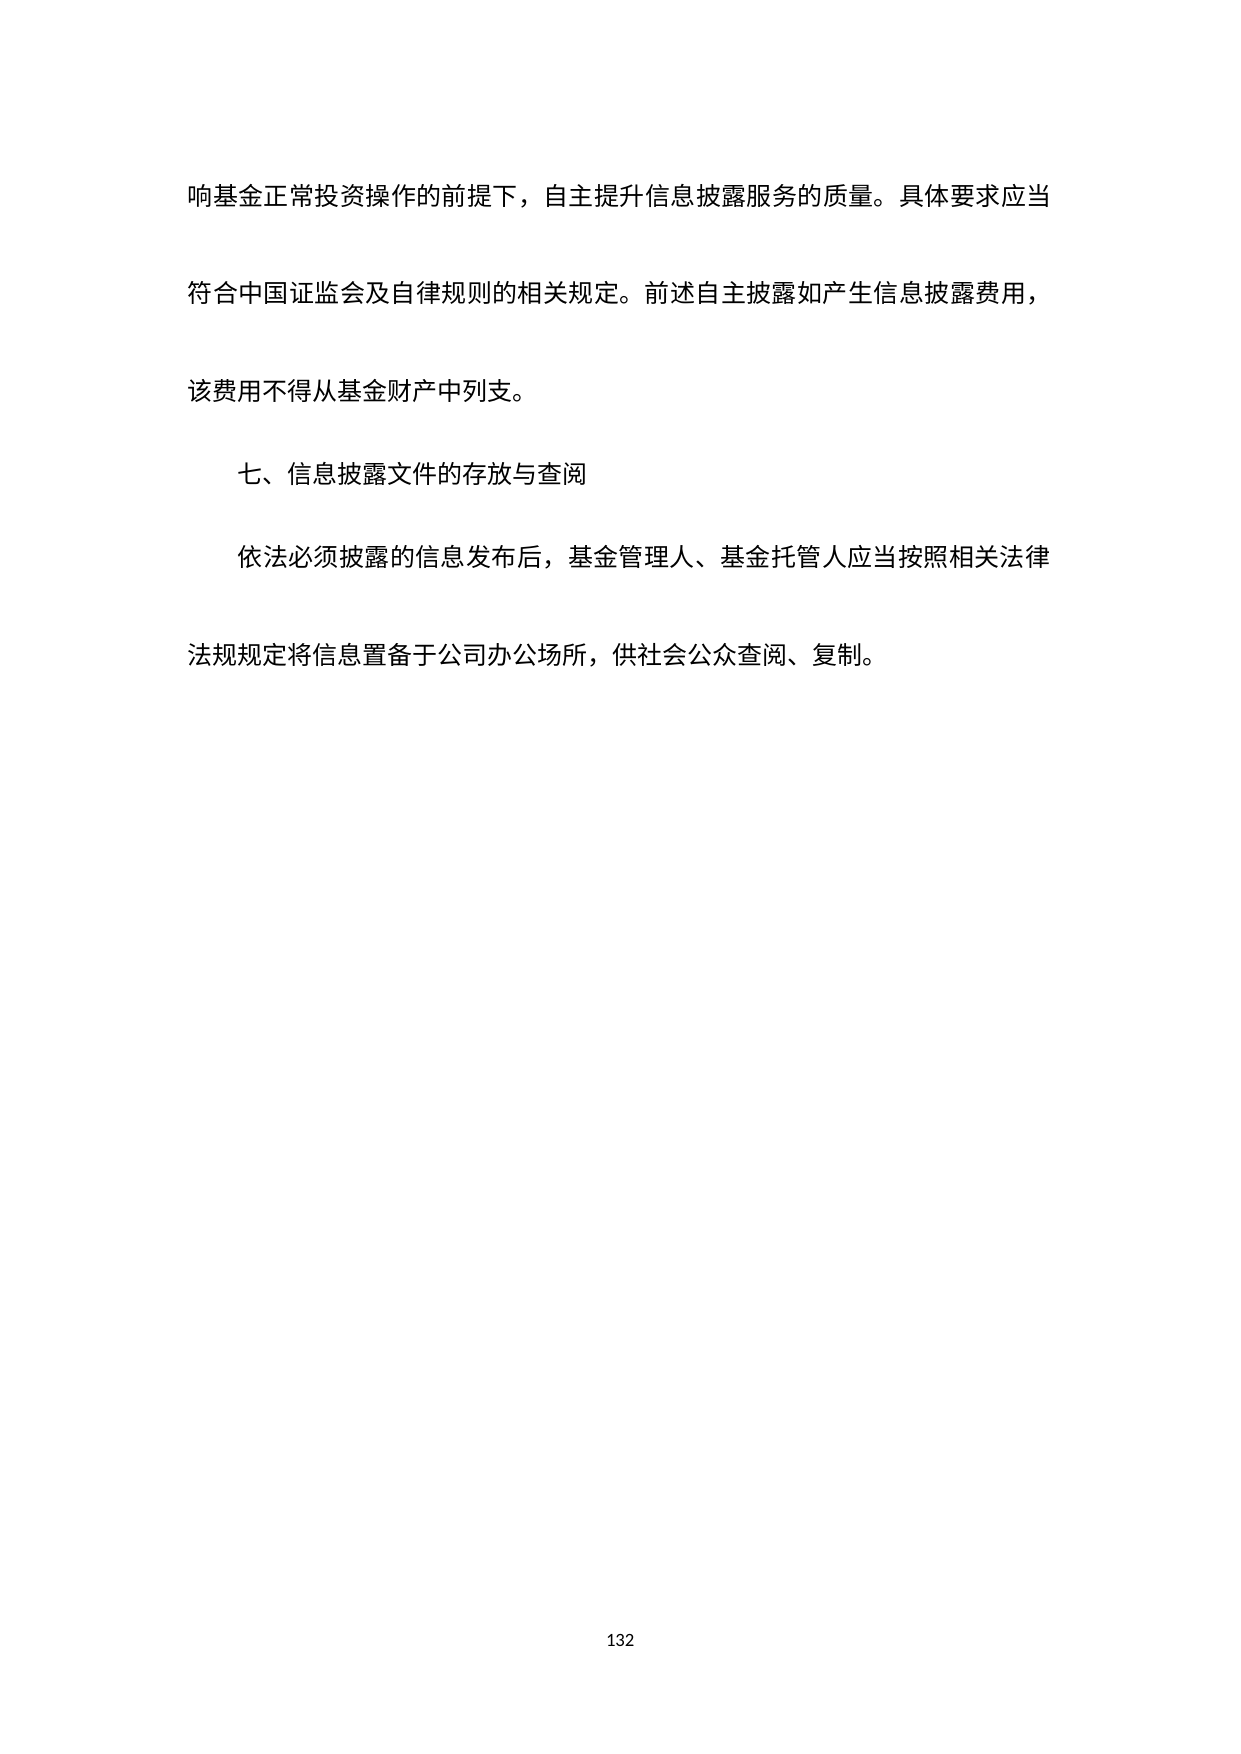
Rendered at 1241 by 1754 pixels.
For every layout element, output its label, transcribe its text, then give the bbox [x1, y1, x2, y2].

text 七、信息披露文件的存放与查阅 [187, 440, 1053, 505]
text 依法必须披露的信息发布后，基金管理人、基金托管人应当按照相关法律法规规定将信息置备于公司办公场所，供社会公众查阅、复制。 [187, 523, 1053, 686]
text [187, 162, 1053, 422]
